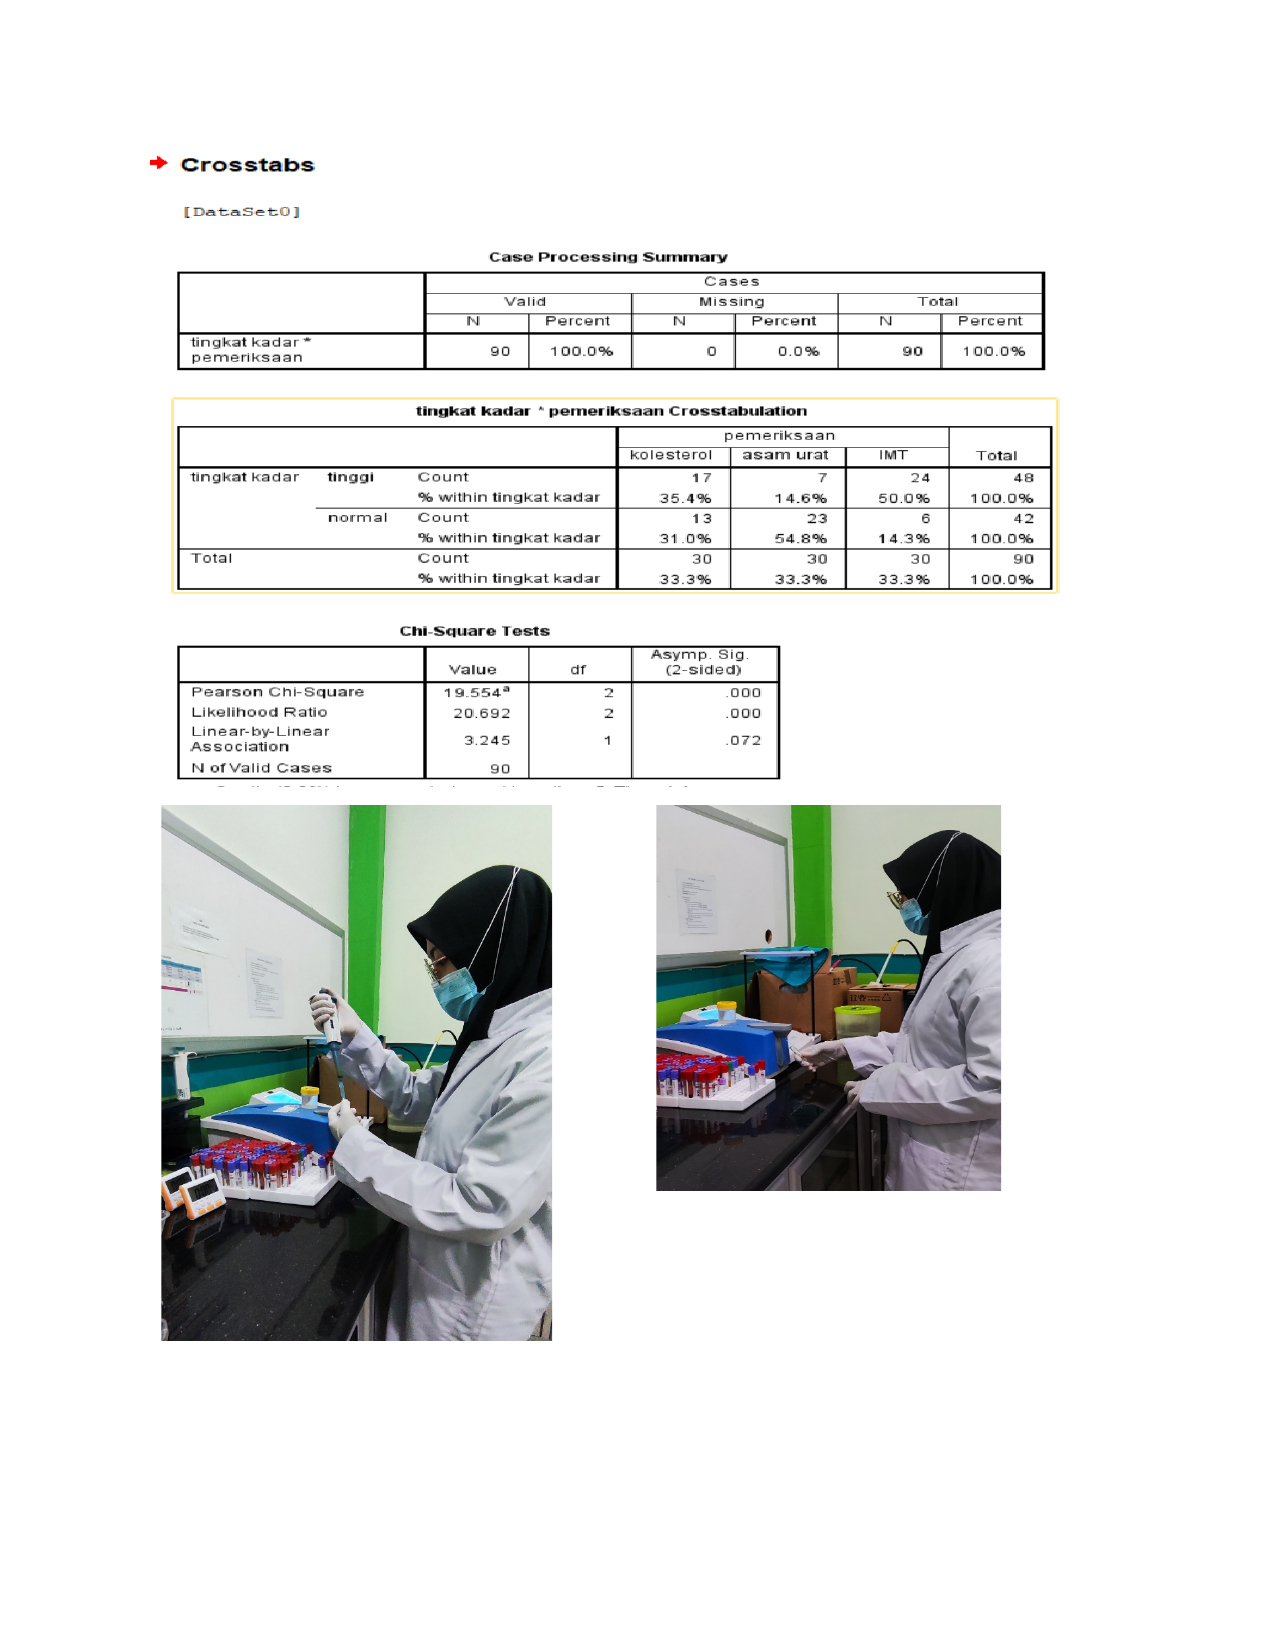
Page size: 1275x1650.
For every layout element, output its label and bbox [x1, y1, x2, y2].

table_header [645, 805, 1125, 1368]
table_header [150, 805, 645, 1368]
picture [656, 805, 1002, 1191]
picture [161, 805, 553, 1341]
picture [150, 150, 1079, 787]
